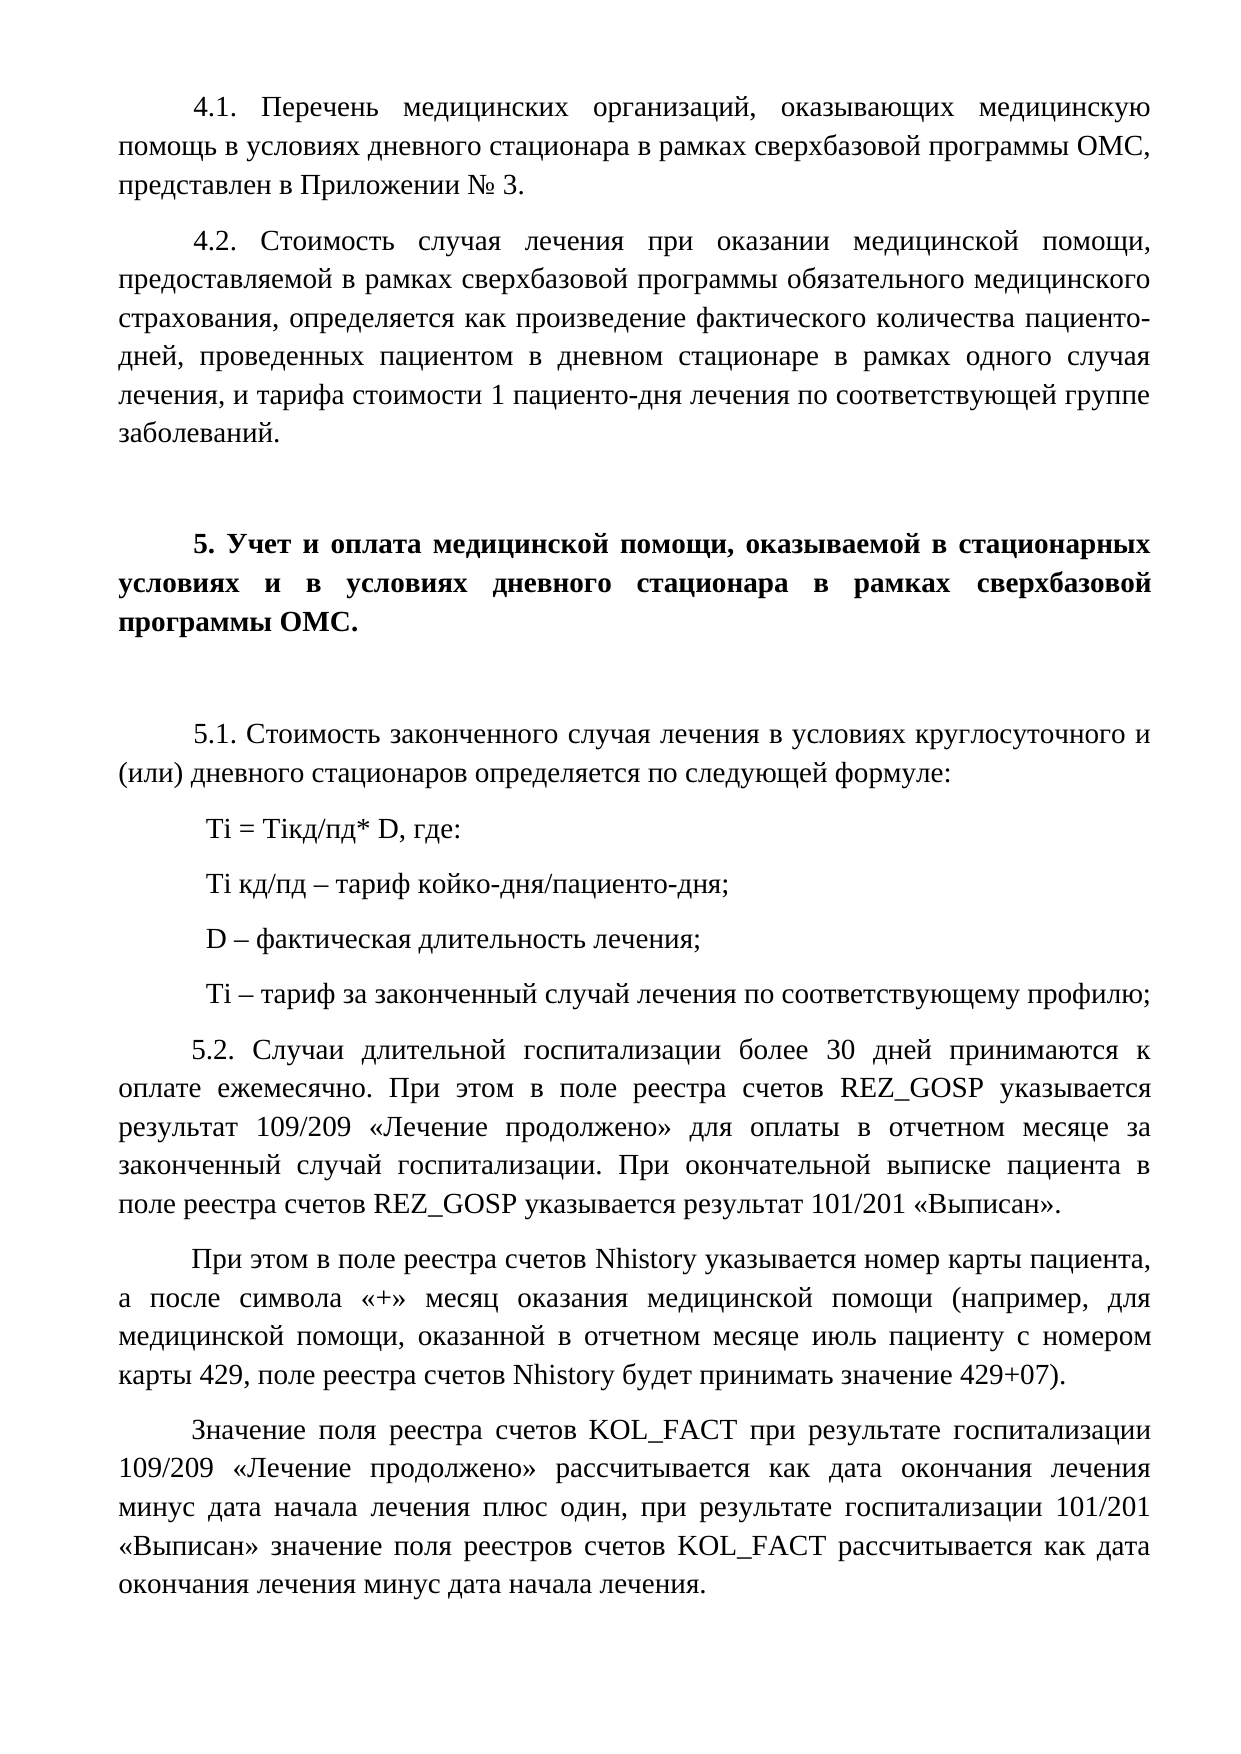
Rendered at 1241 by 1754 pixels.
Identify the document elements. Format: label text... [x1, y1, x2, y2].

text Ti кд/пд – тариф койко-дня/пациенто-дня; [118, 866, 1152, 900]
text Ti = Tiкд/пд* D, где: [118, 811, 1152, 844]
text 5.1. Стоимость законченного случая лечения в условиях круглосуточного и (или) дневного стационаров определяется по следующей формуле: [118, 716, 1152, 789]
text Ti – тариф за законченный случай лечения по соответствующему профилю; [118, 977, 1152, 1010]
text 5. Учет и оплата медицинской помощи, оказываемой в стационарных условиях и в условиях дневного стационара в рамках сверхбазовой программы ОМС. [118, 526, 1152, 638]
text 4.2. Стоимость случая лечения при оказании медицинской помощи, предоставляемой в рамках сверхбазовой программы обязательного медицинского страхования, определяется как произведение фактического количества пациенто-дней, проведенных пациентом в дневном стационаре в рамках одного случая лечения, и тарифа стоимости 1 пациенто-дня лечения по соответствующей группе заболеваний. [118, 223, 1152, 449]
text 4.1. Перечень медицинских организаций, оказывающих медицинскую помощь в условиях дневного стационара в рамках сверхбазовой программы ОМС, представлен в Приложении № 3. [118, 89, 1152, 201]
text Значение поля реестра счетов KOL_FACT при результате госпитализации 109/209 «Лечение продолжено» рассчитывается как дата окончания лечения минус дата начала лечения плюс один, при результате госпитализации 101/201 «Выписан» значение поля реестров счетов KOL_FACT рассчитывается как дата окончания лечения минус дата начала лечения. [118, 1412, 1152, 1600]
text 5.2. Случаи длительной госпитализации более 30 дней принимаются к оплате ежемесячно. При этом в поле реестра счетов REZ_GOSP указывается результат 109/209 «Лечение продолжено» для оплаты в отчетном месяце за законченный случай госпитализации. При окончательной выписке пациента в поле реестра счетов REZ_GOSP указывается результат 101/201 «Выписан». [118, 1032, 1152, 1219]
text При этом в поле реестра счетов Nhistory указывается номер карты пациента, а после символа «+» месяц оказания медицинской помощи (например, для медицинской помощи, оказанной в отчетном месяце июль пациенту с номером карты 429, поле реестра счетов Nhistory будет принимать значение 429+07). [118, 1241, 1152, 1390]
text D – фактическая длительность лечения; [118, 921, 1152, 955]
